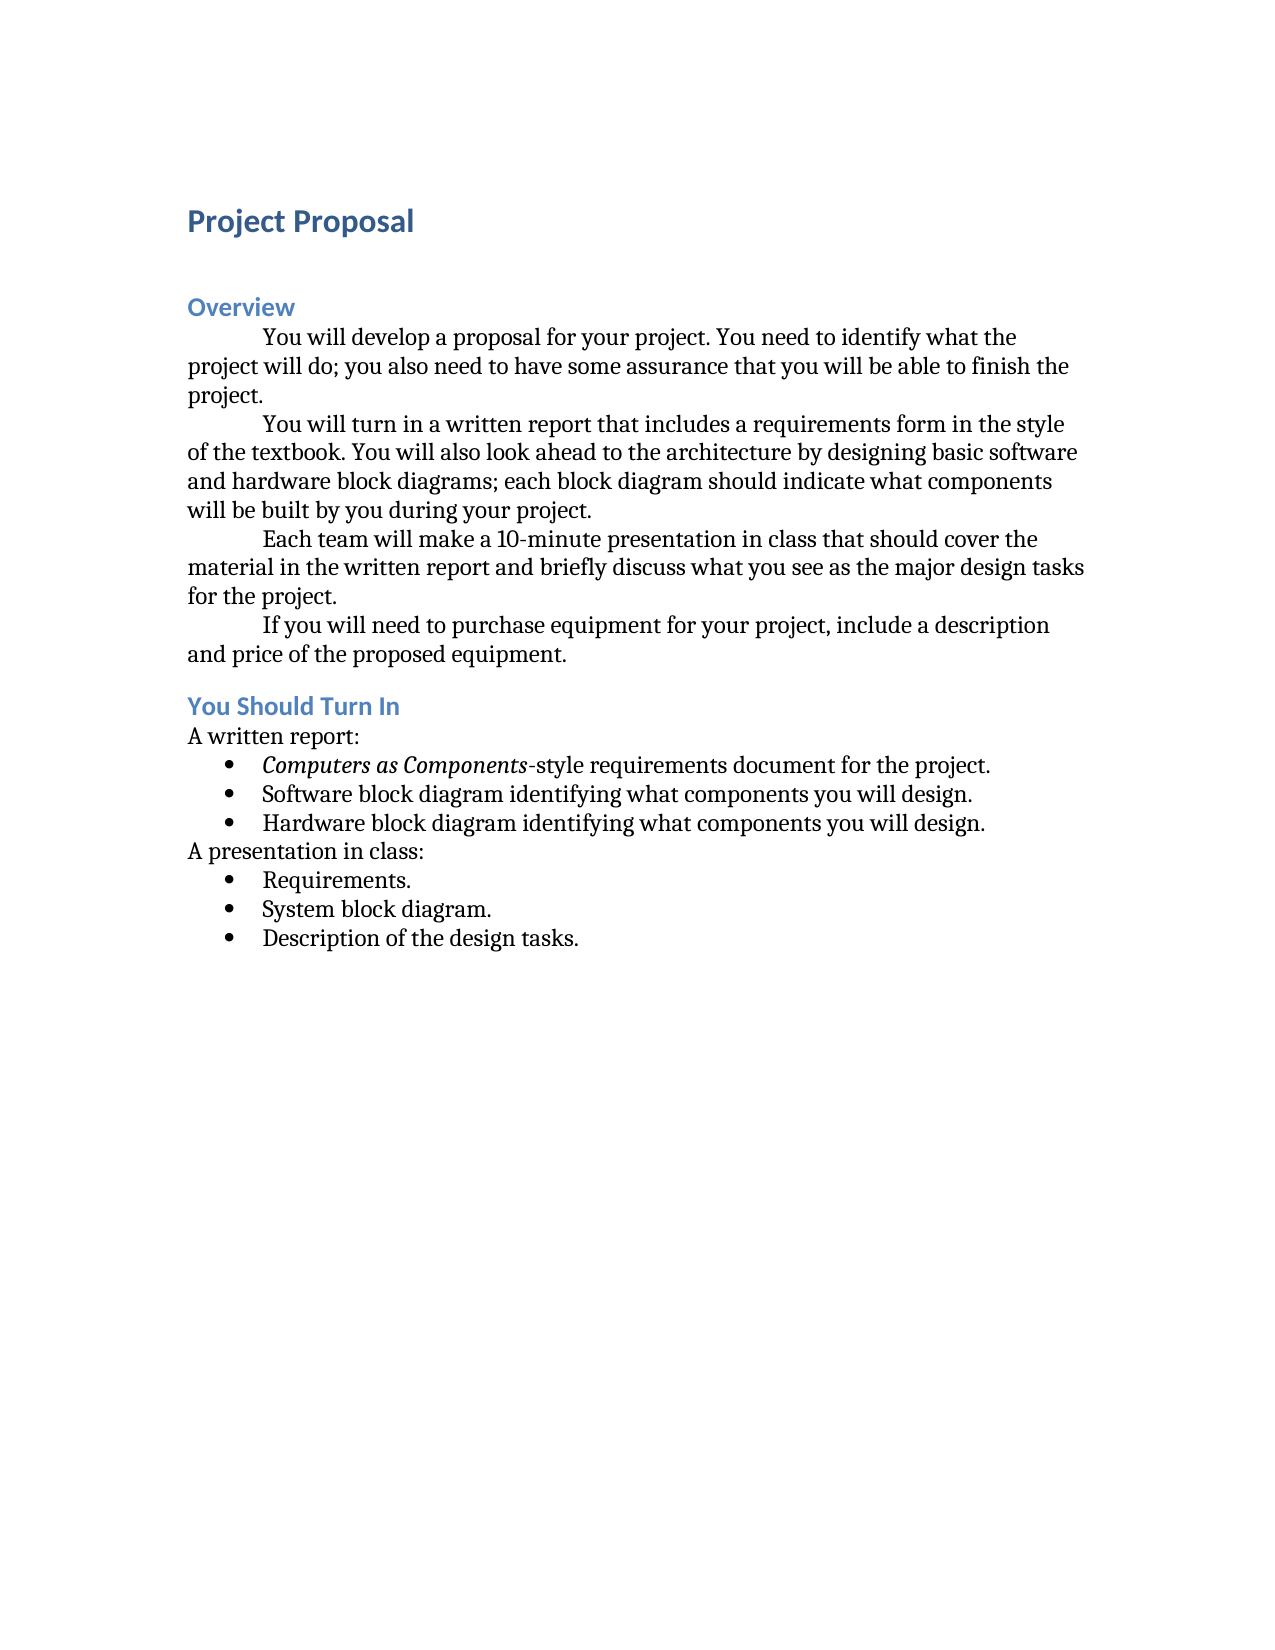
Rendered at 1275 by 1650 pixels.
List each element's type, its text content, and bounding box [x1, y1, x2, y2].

list Computers as Components-style requirements document for the project. [225, 751, 1087, 780]
list Software block diagram identifying what components you will design. [225, 780, 1087, 808]
text Each team will make a 10-minute presentation in class that should cover the material in the written report and briefly discuss what you see as the major design tasks for the project. [187, 524, 1087, 611]
text You will turn in a written report that includes a requirements form in the style of the textbook. You will also look ahead to the architecture by designing basic software and hardware block diagrams; each block diagram should indicate what components will be built by you during your project. [187, 409, 1087, 524]
text You will develop a proposal for your project. You need to identify what the project will do; you also need to have some assurance that you will be able to finish the project. [187, 323, 1087, 409]
text A written report: [187, 722, 1087, 751]
text If you will need to purchase equipment for your project, include a description and price of the proposed equipment. [187, 611, 1087, 668]
list System block diagram. [225, 895, 1087, 923]
subtitle Project Proposal [187, 200, 1087, 241]
subtitle Overview [187, 290, 1087, 323]
text A presentation in class: [187, 837, 1087, 866]
list Description of the design tasks. [225, 923, 1087, 952]
subtitle You Should Turn In [187, 689, 1087, 722]
list Requirements. [225, 866, 1087, 895]
list Hardware block diagram identifying what components you will design. [225, 808, 1087, 837]
